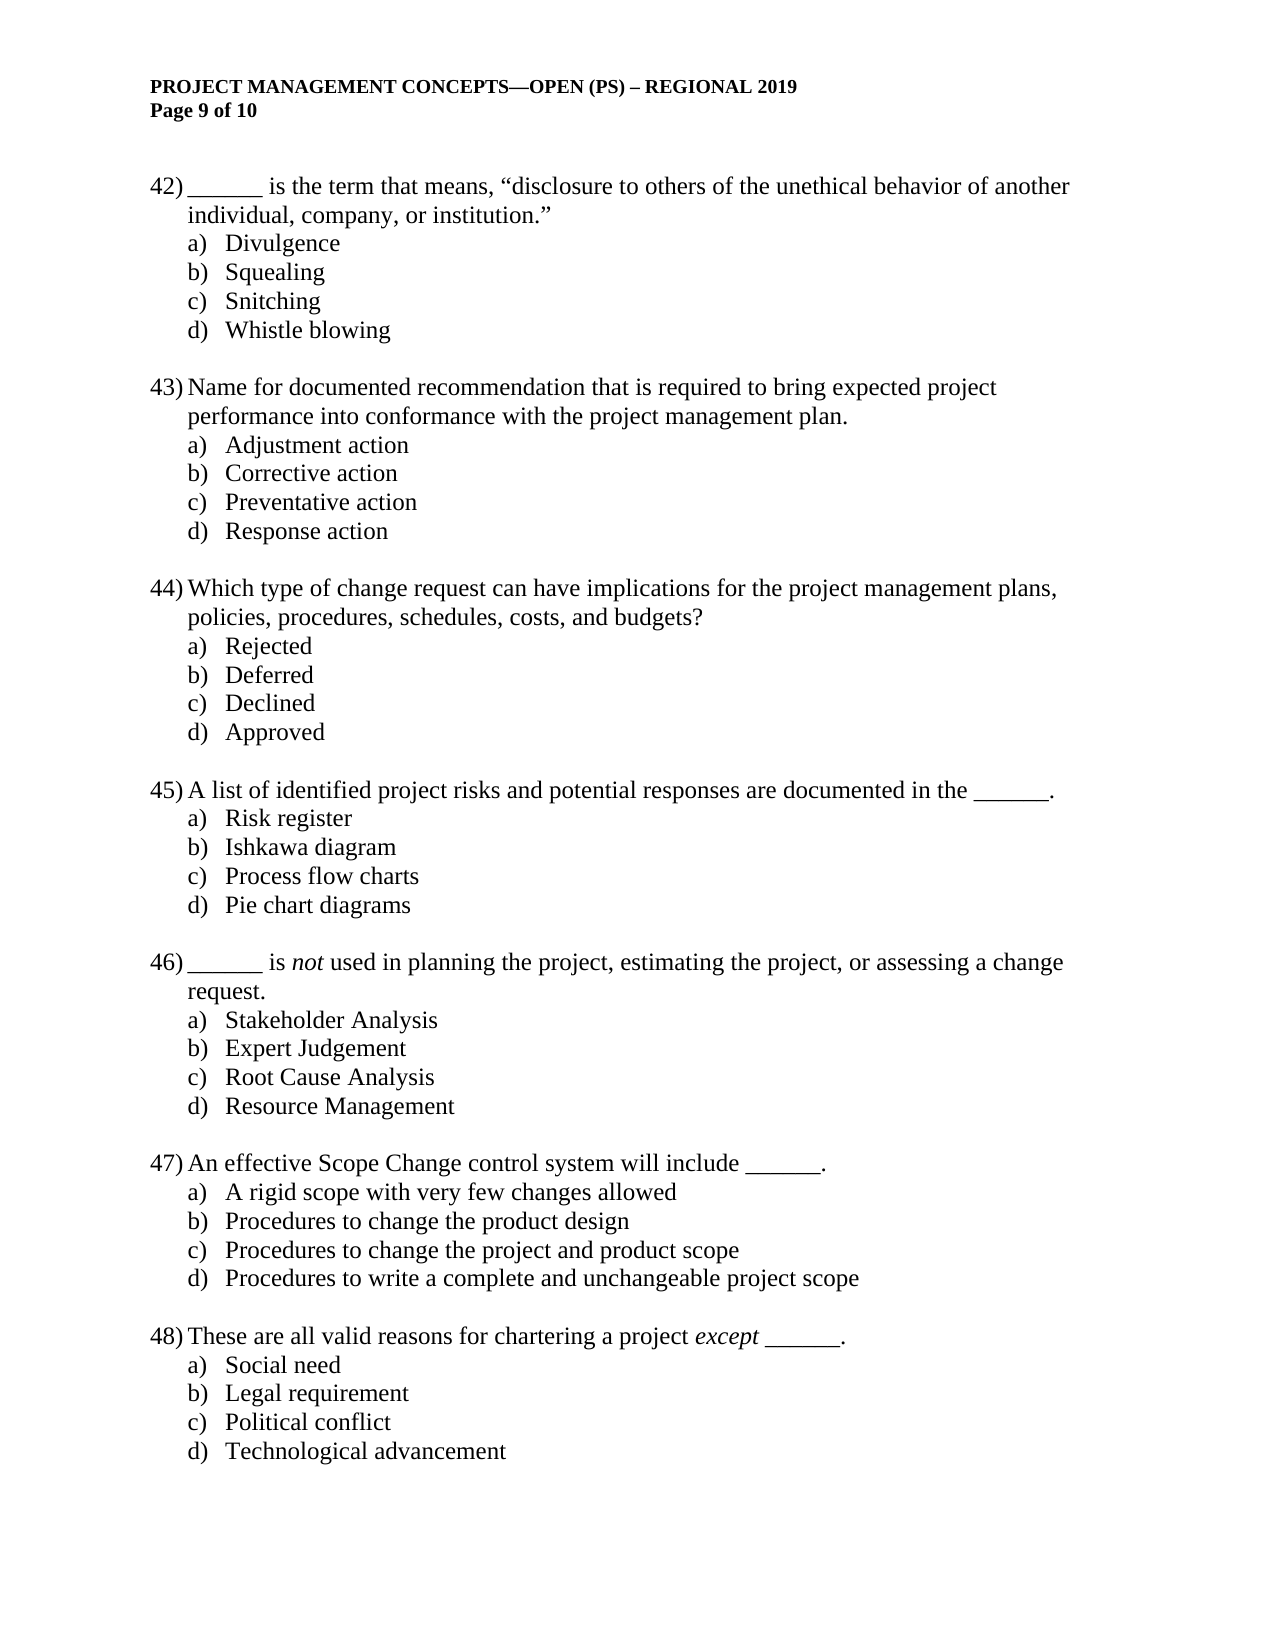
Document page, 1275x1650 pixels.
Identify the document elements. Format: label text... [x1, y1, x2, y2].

list Whistle blowing [187, 315, 1125, 343]
list An effective Scope Change control system will include ______. [150, 1148, 1125, 1177]
list A list of identified project risks and potential responses are documented in the ______. [150, 775, 1125, 803]
list Deferred [187, 660, 1125, 688]
list A rigid scope with very few changes allowed [187, 1177, 1125, 1206]
list Procedures to change the product design [187, 1206, 1125, 1235]
list Procedures to write a complete and unchangeable project scope [187, 1263, 1125, 1292]
list Response action [187, 516, 1125, 545]
list Risk register [187, 803, 1125, 832]
list ______ is the term that means, “disclosure to others of the unethical behavior of another individual, company, or institution.” [150, 171, 1125, 228]
list Which type of change request can have implications for the project management plans, policies, procedures, schedules, costs, and budgets? [150, 573, 1125, 631]
list Squealing [187, 257, 1125, 286]
list Resource Management [187, 1091, 1125, 1120]
list Name for documented recommendation that is required to bring expected project performance into conformance with the project management plan. [150, 372, 1125, 430]
list Technological advancement [187, 1436, 1125, 1465]
list Political conflict [187, 1407, 1125, 1436]
list Process flow charts [187, 861, 1125, 890]
list Rejected [187, 631, 1125, 660]
list Pie chart diagrams [187, 890, 1125, 918]
list Snitching [187, 286, 1125, 315]
list Procedures to change the project and product scope [187, 1235, 1125, 1263]
list Stakeholder Analysis [187, 1005, 1125, 1033]
list Social need [187, 1350, 1125, 1378]
list Corrective action [187, 458, 1125, 487]
list Root Cause Analysis [187, 1062, 1125, 1091]
list Divulgence [187, 228, 1125, 257]
list Approved [187, 717, 1125, 746]
list Legal requirement [187, 1378, 1125, 1407]
list Ishkawa diagram [187, 832, 1125, 861]
list ______ is not used in planning the project, estimating the project, or assessing a change request. [150, 947, 1125, 1005]
list These are all valid reasons for chartering a project except ______. [150, 1321, 1125, 1350]
list Preventative action [187, 487, 1125, 516]
list Declined [187, 688, 1125, 717]
list Expert Judgement [187, 1033, 1125, 1062]
list Adjustment action [187, 430, 1125, 458]
